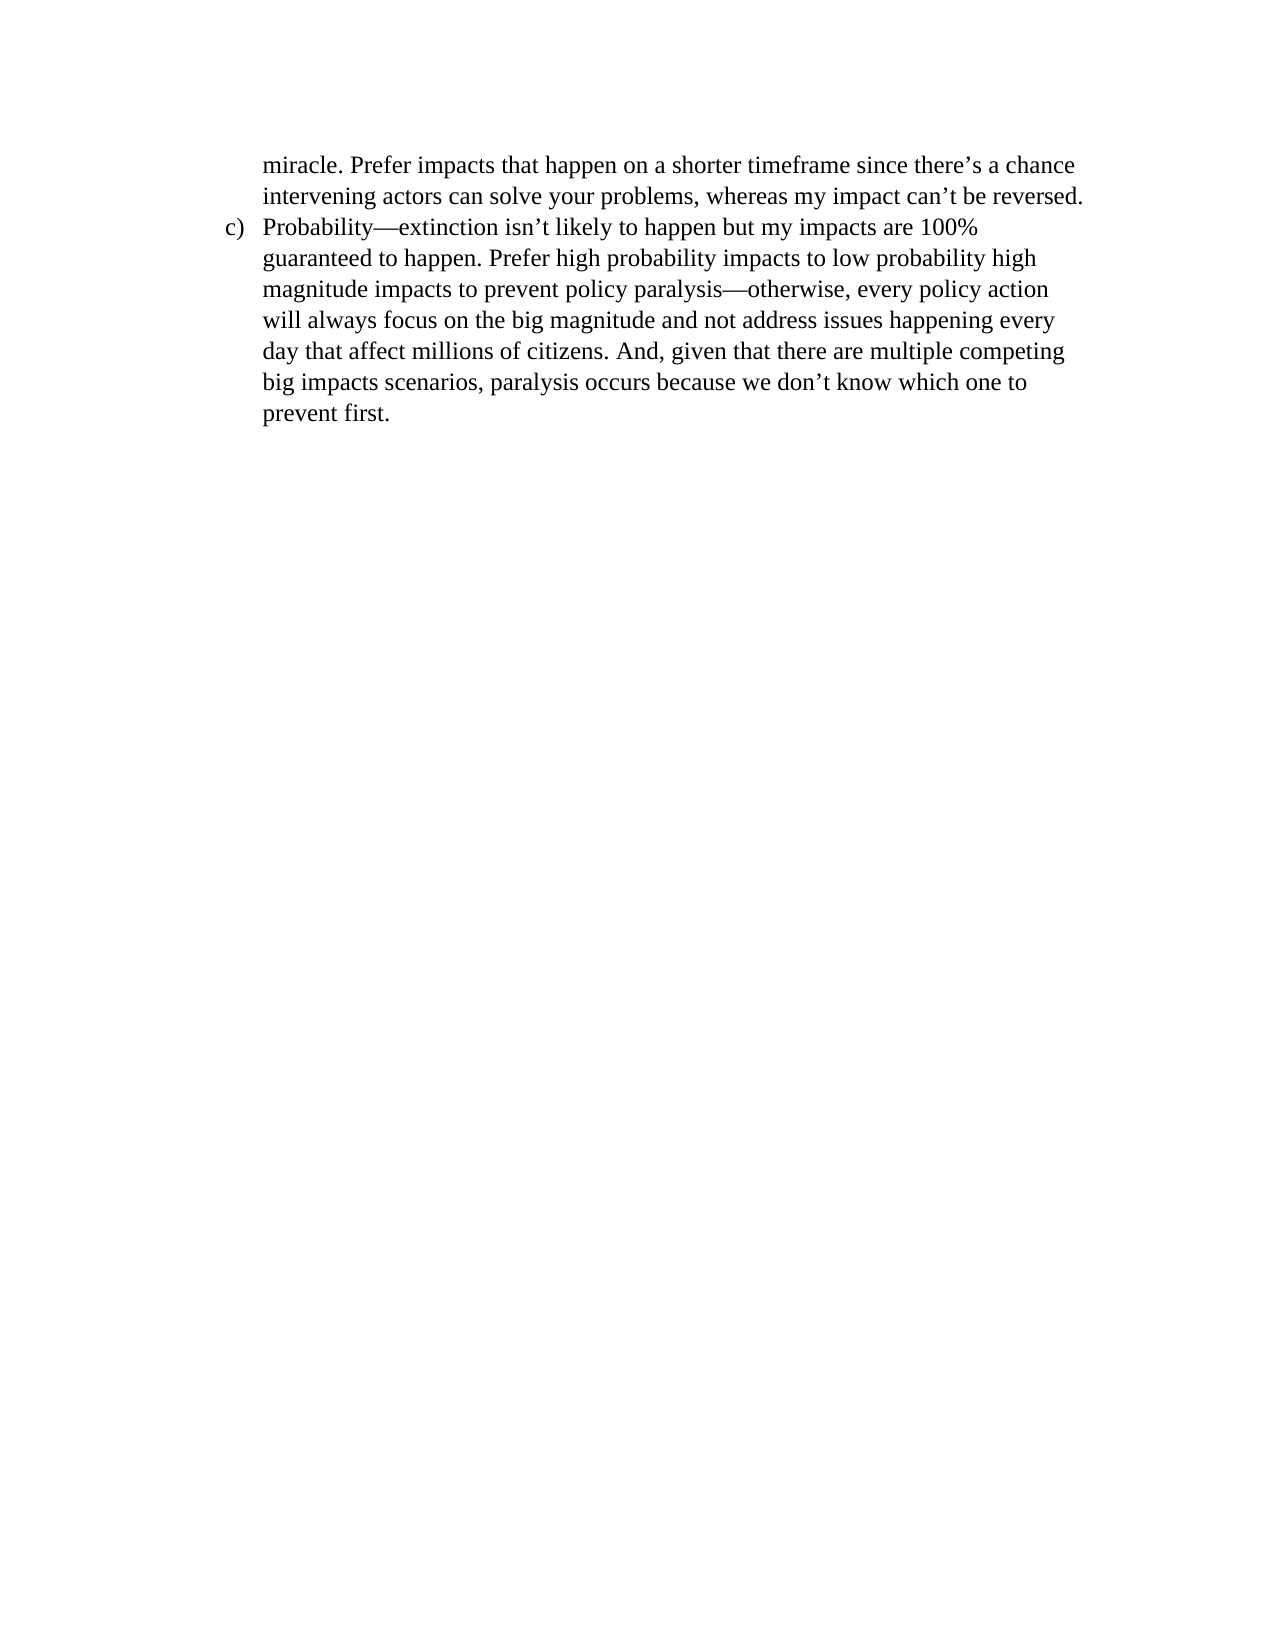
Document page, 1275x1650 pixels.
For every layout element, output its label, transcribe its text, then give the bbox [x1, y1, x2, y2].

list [225, 150, 1087, 210]
list Probability—extinction isn’t likely to happen but my impacts are 100% guaranteed to happen. Prefer high probability impacts to low probability high magnitude impacts to prevent policy paralysis—otherwise, every policy action will always focus on the big magnitude and not address issues happening every day that affect millions of citizens. And, given that there are multiple competing big impacts scenarios, paralysis occurs because we don’t know which one to prevent first. [225, 212, 1087, 427]
